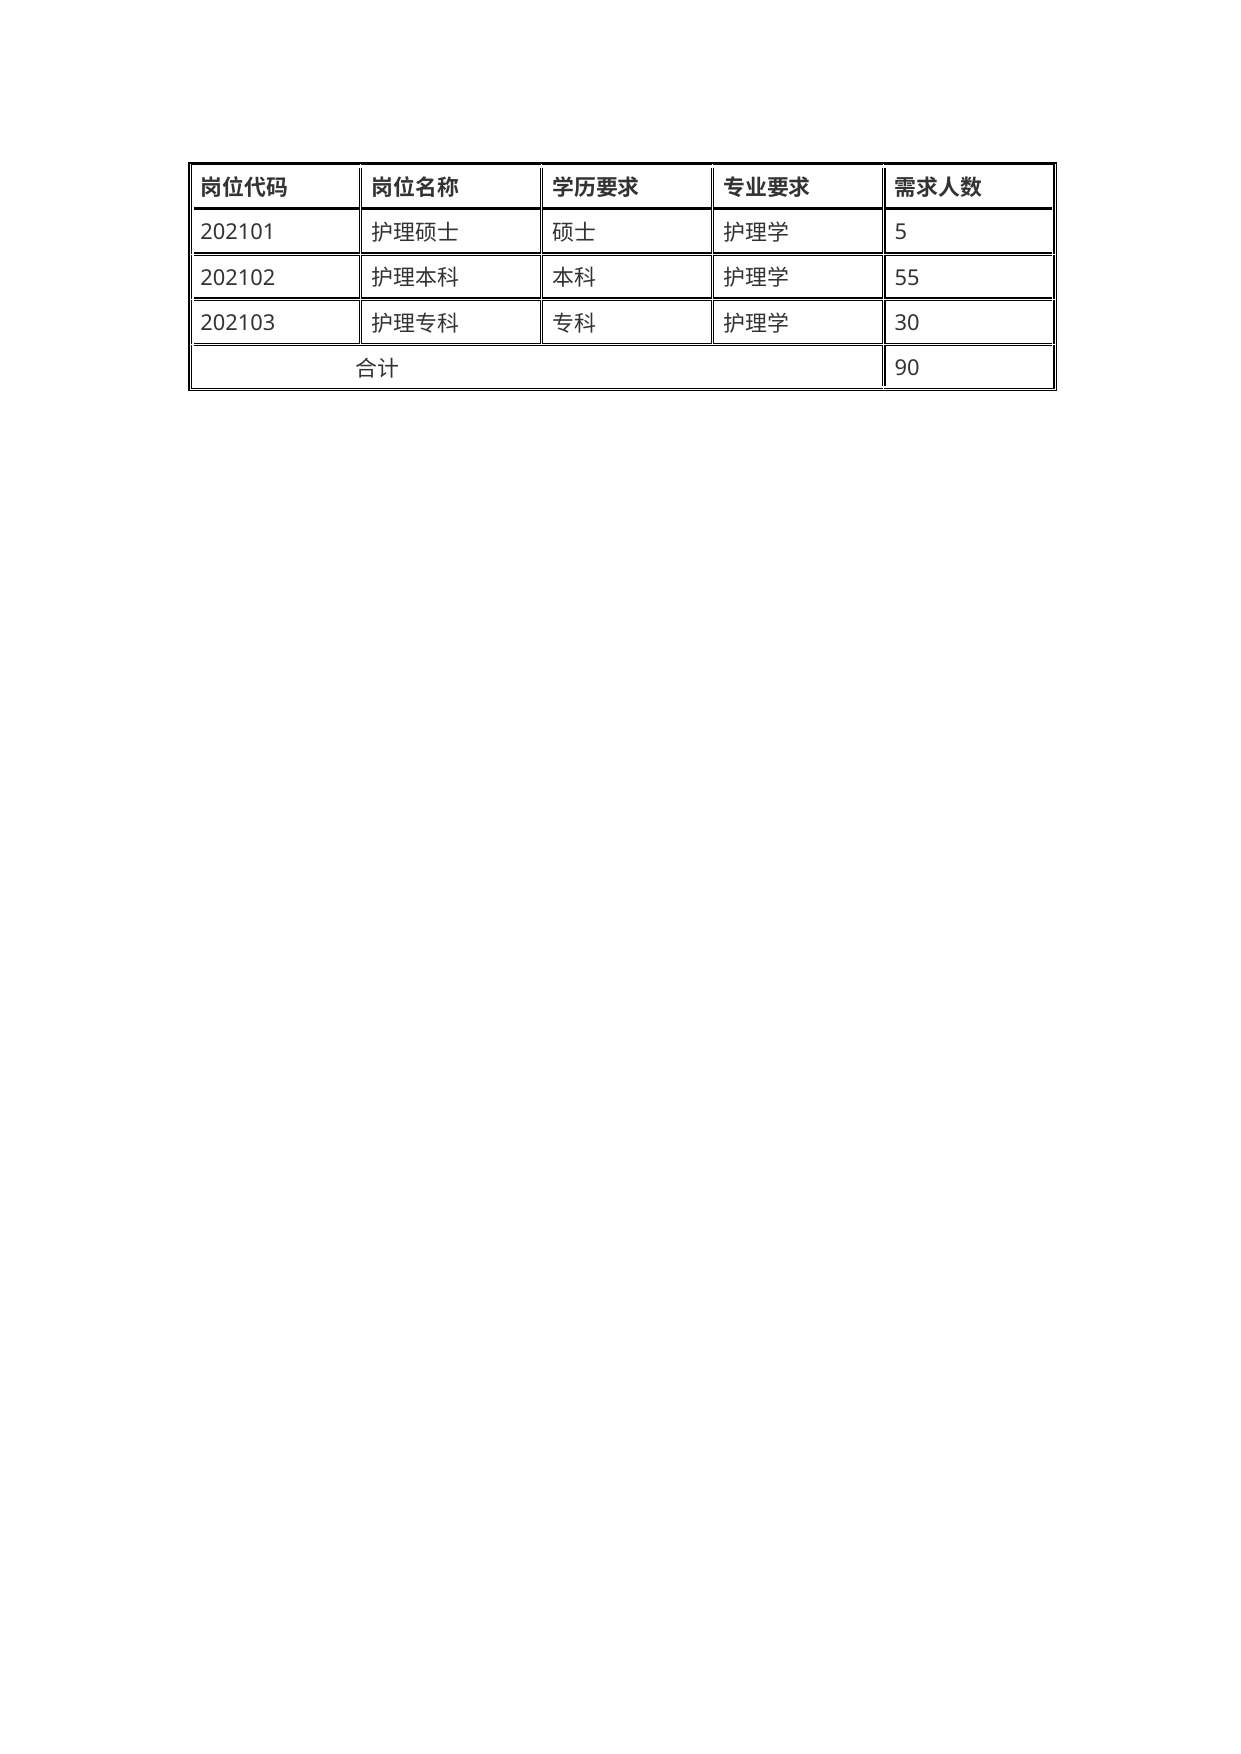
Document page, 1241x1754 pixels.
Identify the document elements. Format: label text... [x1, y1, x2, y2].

table_cell 硕士 [543, 210, 711, 252]
table_cell 护理本科 [362, 256, 540, 297]
table_cell 合计 [192, 343, 884, 387]
table_header 学历要求 [542, 165, 713, 207]
table_header 岗位名称 [361, 165, 542, 207]
table_cell 5 [886, 207, 1053, 252]
table_cell 专科 [543, 301, 711, 342]
table_cell 202103 [192, 297, 359, 342]
table_cell 55 [886, 252, 1054, 297]
table_cell 护理学 [714, 256, 882, 297]
table_cell 202101 [192, 207, 359, 252]
table_header 专业要求 [713, 164, 884, 207]
table_header 岗位代码 [192, 165, 361, 207]
table_cell 护理学 [714, 301, 882, 342]
table_cell 护理学 [714, 210, 882, 252]
table_cell 30 [886, 297, 1054, 342]
table_cell 护理专科 [362, 301, 540, 342]
table_cell 90 [884, 343, 1054, 387]
table_cell 202102 [192, 252, 359, 297]
table_cell 本科 [543, 256, 711, 297]
table_header 需求人数 [884, 165, 1053, 207]
table_cell 护理硕士 [362, 210, 540, 252]
